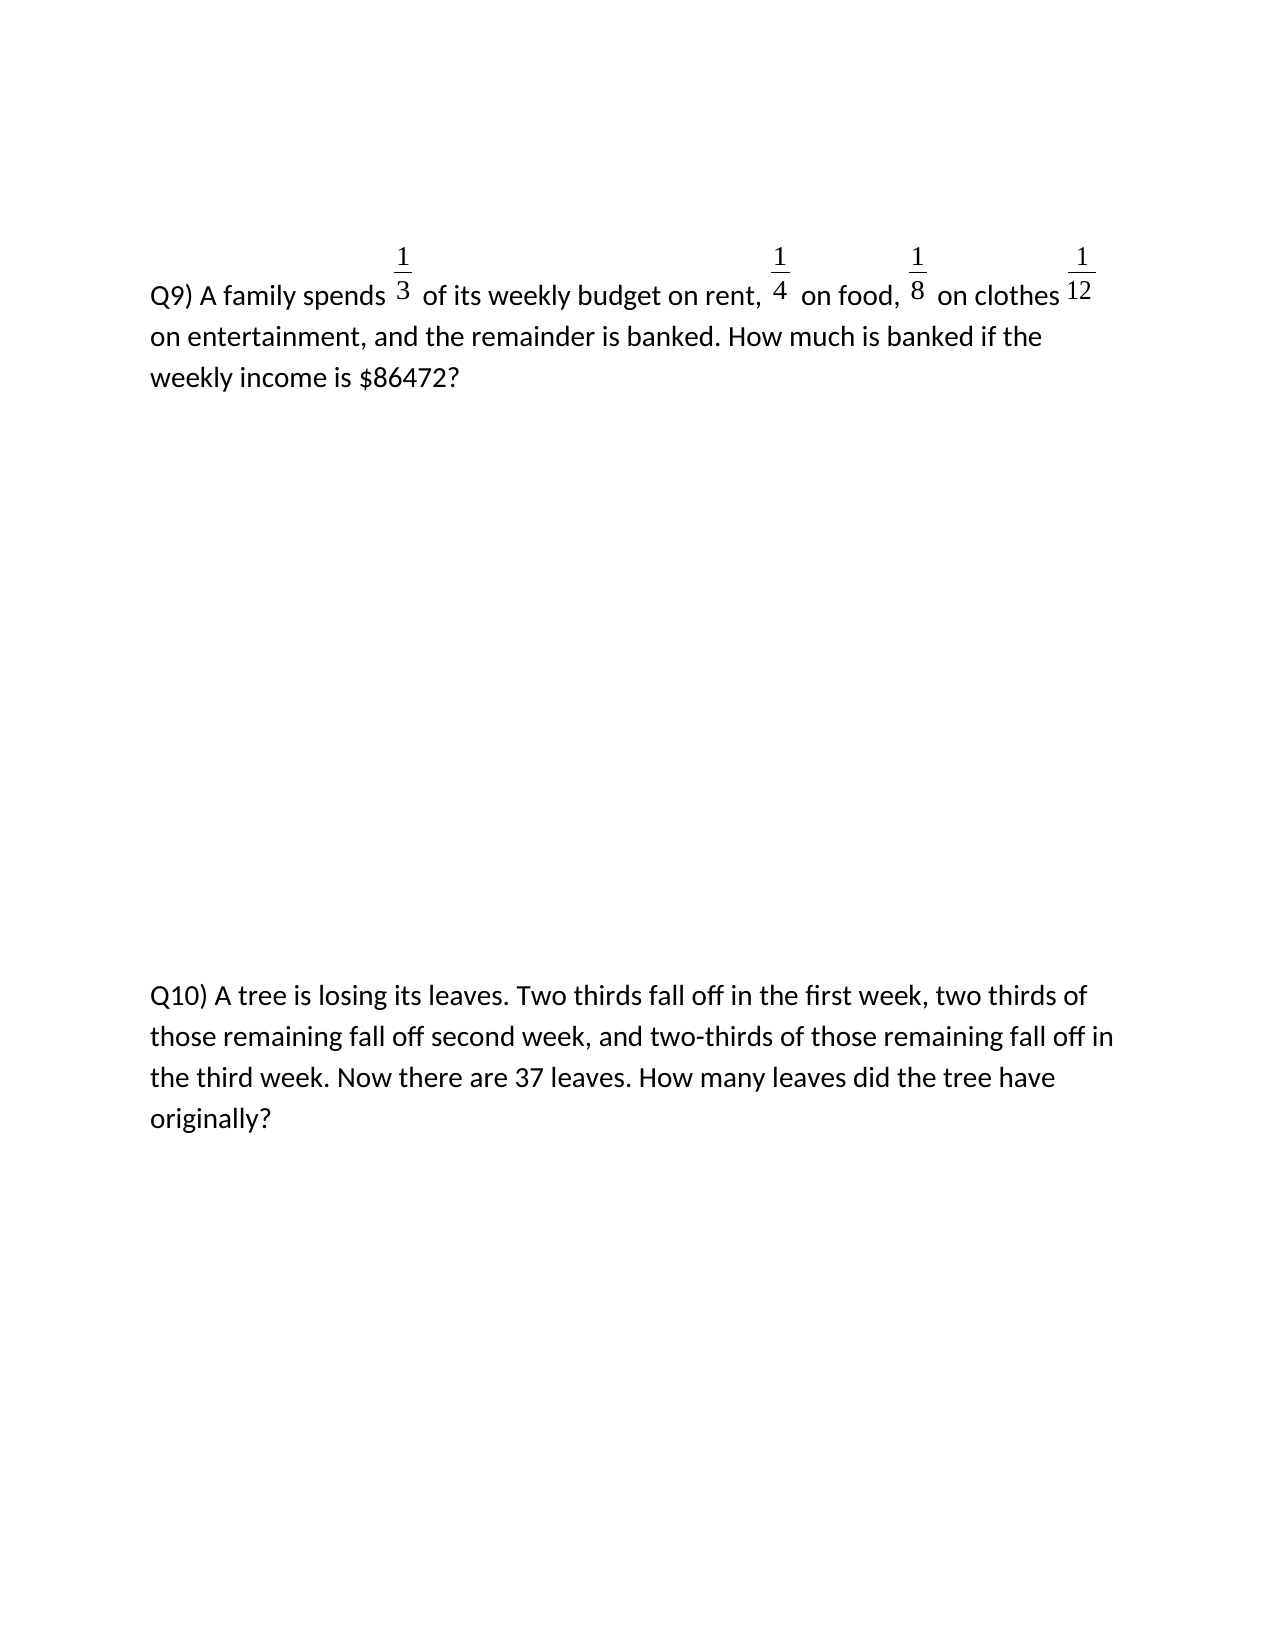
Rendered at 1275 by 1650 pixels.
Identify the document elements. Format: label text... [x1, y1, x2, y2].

text Q10) A tree is losing its leaves. Two thirds fall off in the first week, two thirds of those remaining fall off second week, and two-thirds of those remaining fall off in the third week. Now there are 37 leaves. How many leaves did the tree have originally? [150, 977, 1125, 1135]
text Q9) A family spends of its weekly budget on rent, on food, on clothes on entertainment, and the remainder is banked. How much is banked if the weekly income is $86472? [150, 242, 1125, 395]
